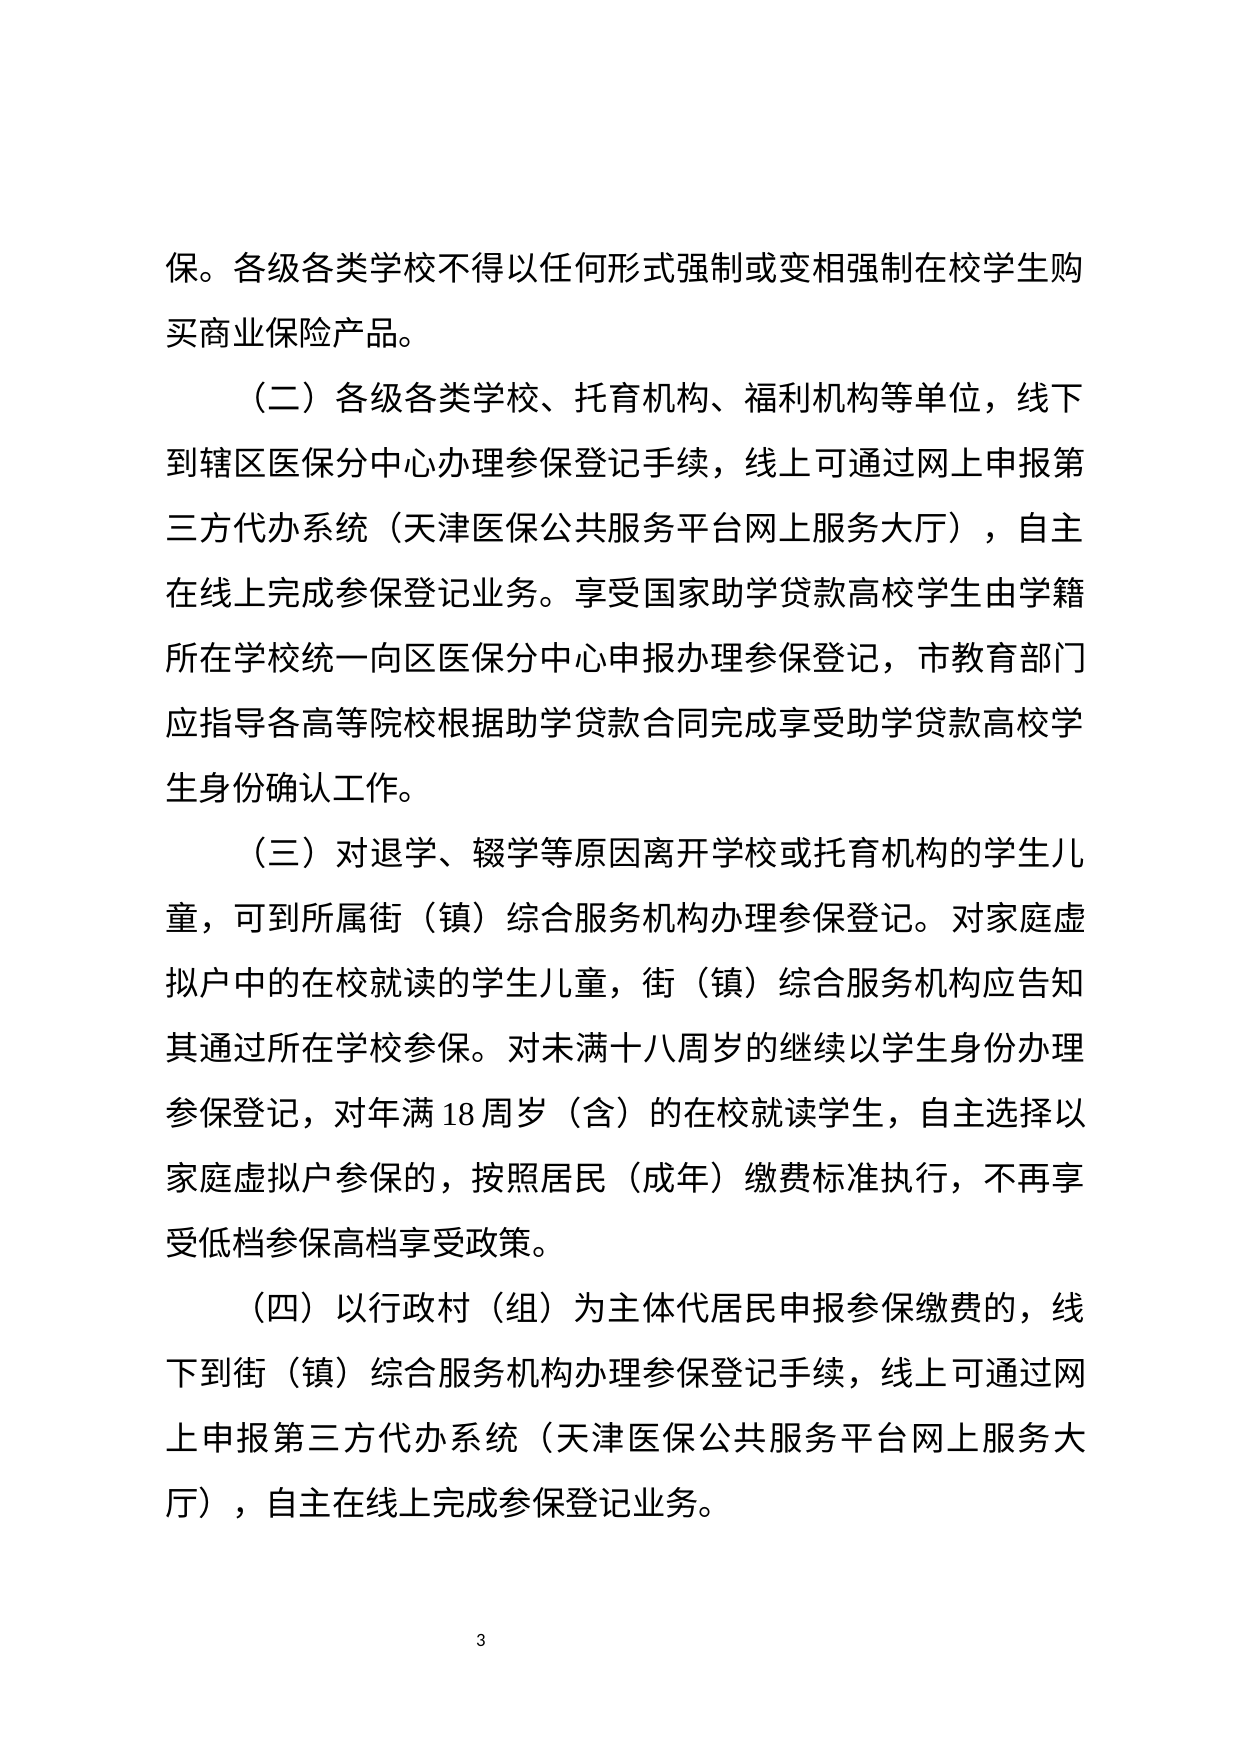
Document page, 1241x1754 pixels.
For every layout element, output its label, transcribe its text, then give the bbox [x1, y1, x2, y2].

text （四）以行政村（组）为主体代居民申报参保缴费的，线下到街（镇）综合服务机构办理参保登记手续，线上可通过网上申报第三方代办系统（天津医保公共服务平台网上服务大厅），自主在线上完成参保登记业务。 [165, 1273, 1087, 1533]
text （二）各级各类学校、托育机构、福利机构等单位，线下到辖区医保分中心办理参保登记手续，线上可通过网上申报第三方代办系统（天津医保公共服务平台网上服务大厅），自主在线上完成参保登记业务。享受国家助学贷款高校学生由学籍所在学校统一向区医保分中心申报办理参保登记，市教育部门应指导各高等院校根据助学贷款合同完成享受助学贷款高校学生身份确认工作。 [165, 363, 1087, 818]
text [165, 233, 1087, 363]
text （三）对退学、辍学等原因离开学校或托育机构的学生儿童，可到所属街（镇）综合服务机构办理参保登记。对家庭虚拟户中的在校就读的学生儿童，街（镇）综合服务机构应告知其通过所在学校参保。对未满十八周岁的继续以学生身份办理参保登记，对年满18周岁（含）的在校就读学生，自主选择以家庭虚拟户参保的，按照居民（成年）缴费标准执行，不再享受低档参保高档享受政策。 [165, 818, 1087, 1273]
